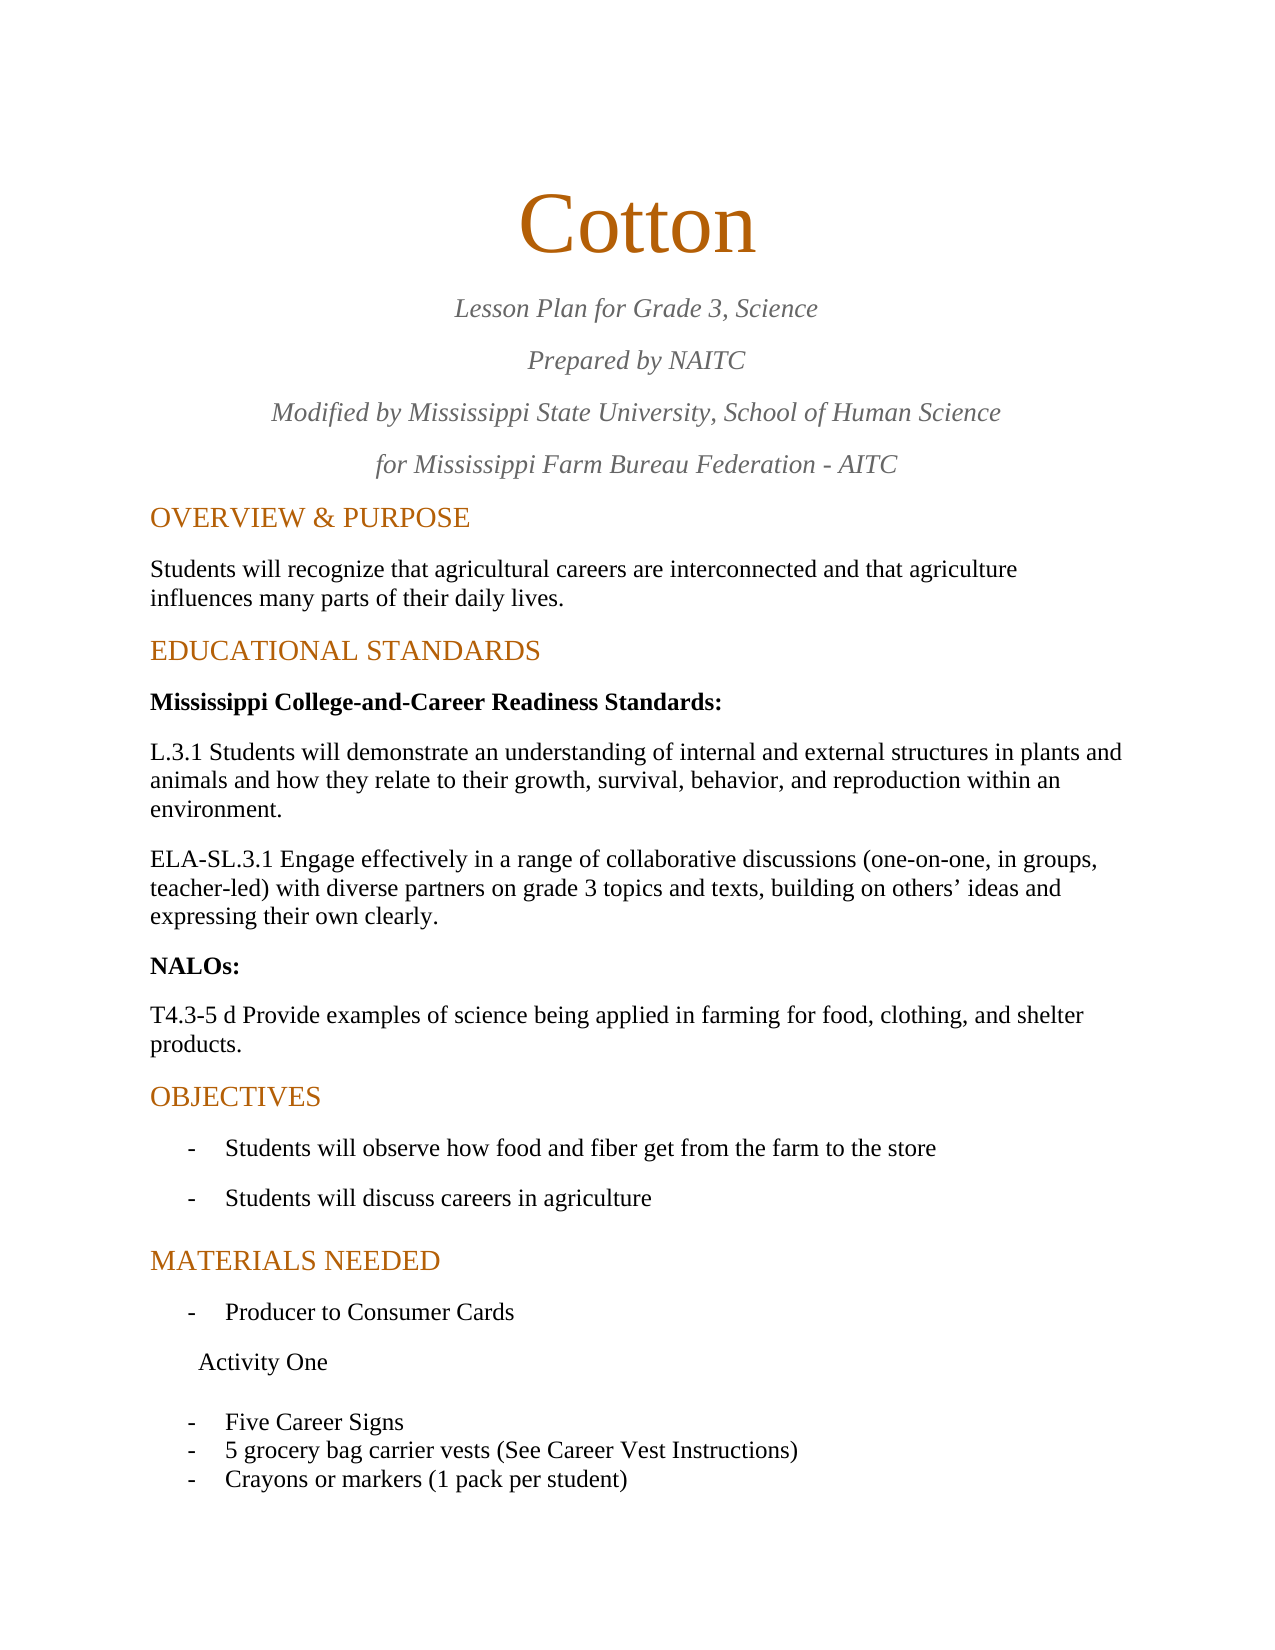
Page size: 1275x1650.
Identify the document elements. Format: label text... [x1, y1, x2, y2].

subtitle Prepared by NAITC [150, 344, 1125, 375]
text ELA-SL.3.1 Engage effectively in a range of collaborative discussions (one-on-one, in groups, teacher-led) with diverse partners on grade 3 topics and texts, building on others’ ideas and expressing their own clearly. [150, 844, 1125, 930]
text NALOs: [150, 951, 1125, 980]
list Five Career Signs [187, 1407, 1102, 1436]
list Crayons or markers (1 pack per student) [187, 1464, 1102, 1493]
text T4.3-5 d Provide examples of science being applied in farming for food, clothing, and shelter products. [150, 1001, 1125, 1058]
subtitle EDUCATIONAL STANDARDS [150, 633, 1125, 666]
list Producer to Consumer Cards [187, 1297, 1102, 1326]
list Students will discuss careers in agriculture [187, 1183, 1102, 1212]
list 5 grocery bag carrier vests (See Career Vest Instructions) [187, 1436, 1102, 1464]
subtitle Lesson Plan for Grade 3, Science [150, 292, 1125, 323]
subtitle OVERVIEW & PURPOSE [150, 500, 1125, 534]
title Cotton [150, 171, 1125, 271]
subtitle for Mississippi Farm Bureau Federation - AITC [150, 448, 1125, 479]
subtitle MATERIALS NEEDED [150, 1243, 1125, 1276]
list Students will observe how food and fiber get from the farm to the store [187, 1133, 1102, 1162]
subtitle OBJECTIVES [150, 1079, 1125, 1112]
text Activity One [198, 1347, 1102, 1376]
text L.3.1 Students will demonstrate an understanding of internal and external structures in plants and animals and how they relate to their growth, survival, behavior, and reproduction within an environment. [150, 737, 1125, 823]
text Students will recognize that agricultural careers are interconnected and that agriculture influences many parts of their daily lives. [150, 554, 1125, 612]
text Mississippi College-and-Career Readiness Standards: [150, 687, 1125, 716]
subtitle Modified by Mississippi State University, School of Human Science [150, 396, 1125, 427]
